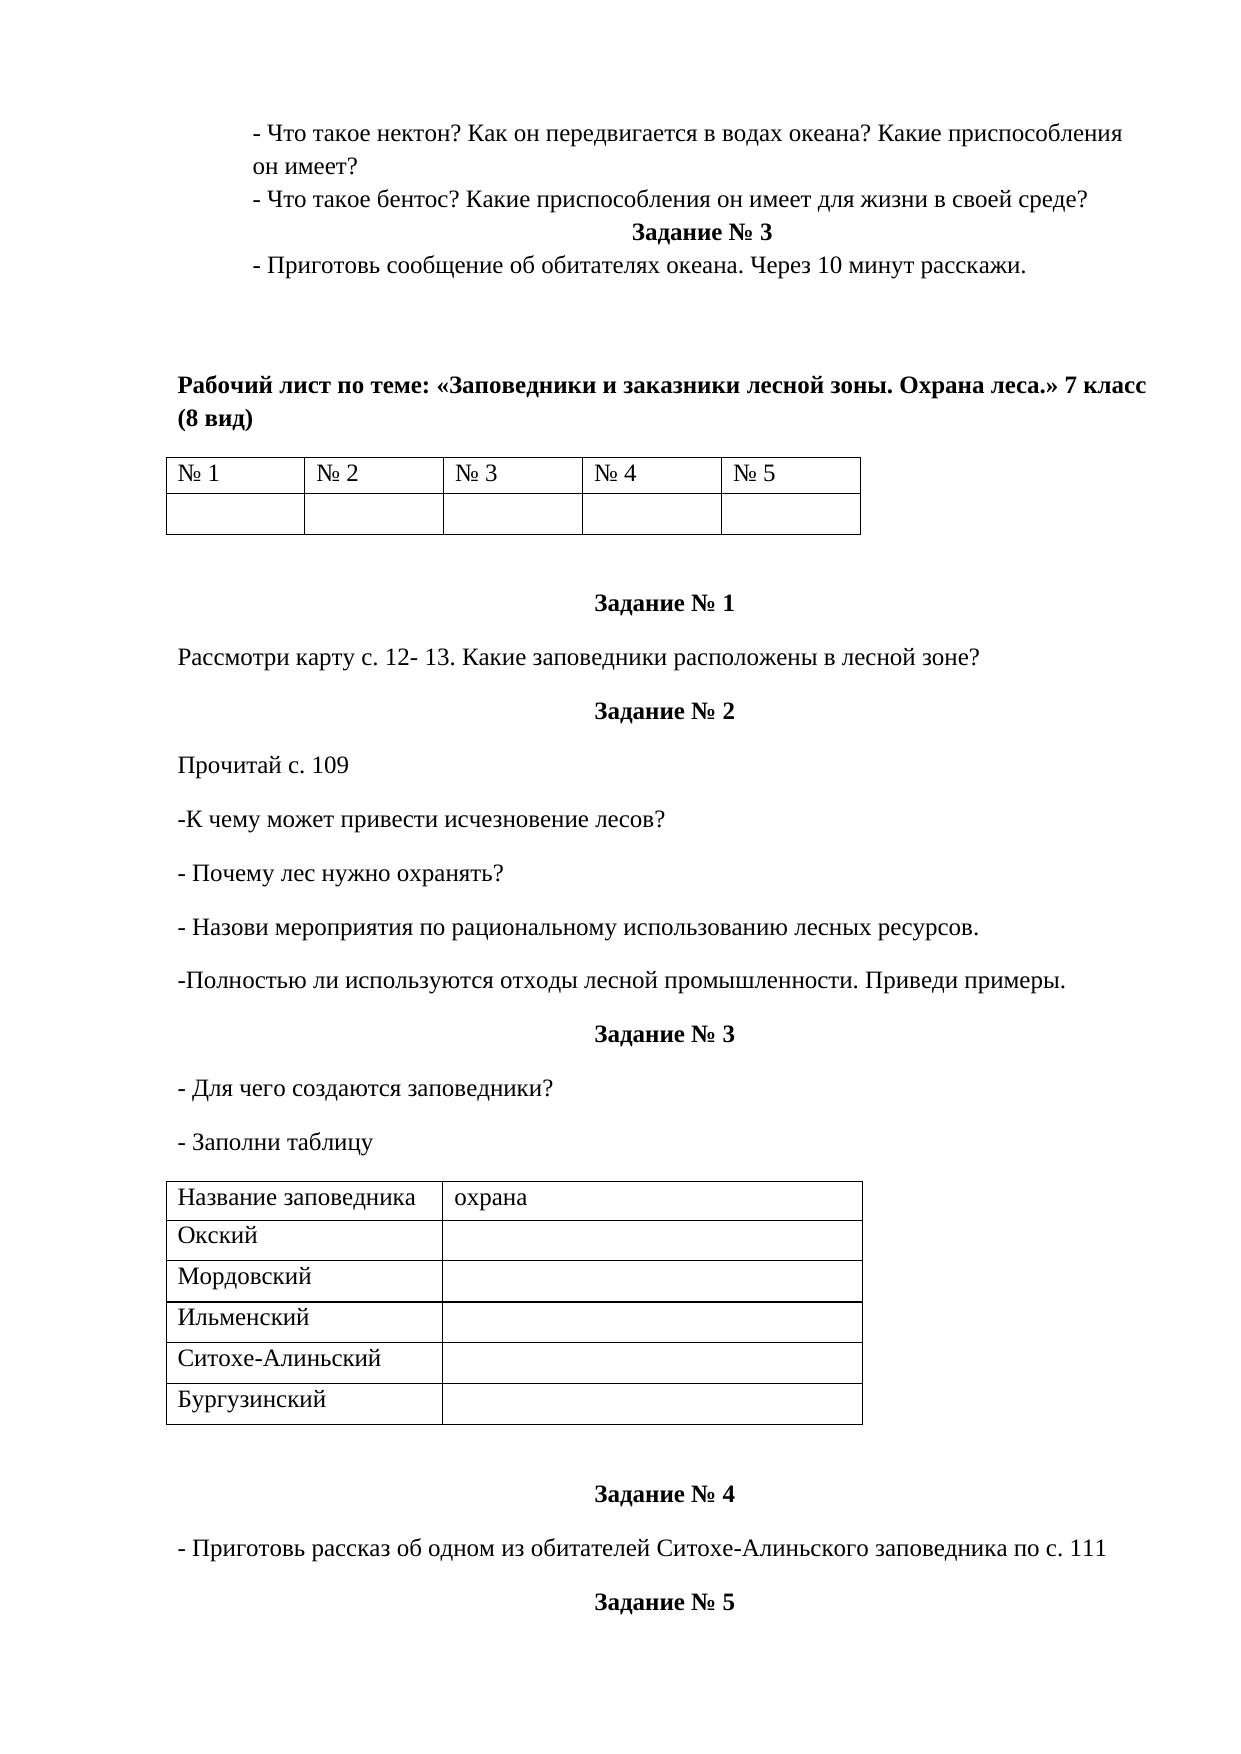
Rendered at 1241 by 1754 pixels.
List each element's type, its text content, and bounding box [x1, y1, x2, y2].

list - Что такое бентос? Какие приспособления он имеет для жизни в своей среде? [252, 184, 1152, 213]
table_header № 3 [444, 458, 582, 493]
list - Приготовь сообщение об обитателях океана. Через 10 минут расскажи. [252, 250, 1152, 279]
text Задание № 1 [177, 588, 1152, 617]
table_cell [443, 1384, 862, 1424]
table_cell [583, 494, 721, 533]
text Задание № 4 [177, 1479, 1152, 1508]
text - Для чего создаются заповедники? [177, 1073, 1152, 1102]
list Задание № 3 [252, 217, 1152, 246]
table_cell [444, 494, 582, 533]
table_header № 5 [722, 458, 860, 493]
table_header № 1 [167, 458, 304, 493]
text Задание № 2 [177, 696, 1152, 725]
table_cell [167, 494, 304, 533]
text Прочитай с. 109 [177, 750, 1152, 779]
table_cell Ильменский [167, 1303, 442, 1342]
table_cell [722, 494, 860, 533]
text - Заполни таблицу [177, 1127, 1152, 1156]
text - Назови мероприятия по рациональному использованию лесных ресурсов. [177, 912, 1152, 940]
text -К чему может привести исчезновение лесов? [177, 804, 1152, 833]
table_cell Мордовский [167, 1261, 442, 1301]
text Рабочий лист по теме: «Заповедники и заказники лесной зоны. Охрана леса.» 7 класс (8 вид) [177, 370, 1152, 432]
table_header № 4 [583, 458, 721, 493]
text - Почему лес нужно охранять? [177, 858, 1152, 886]
table_cell Окский [167, 1221, 442, 1260]
table_cell [443, 1261, 862, 1301]
table_cell [305, 494, 443, 533]
table_cell Ситохе-Алиньский [167, 1343, 442, 1383]
text - Приготовь рассказ об одном из обитателей Ситохе-Алиньского заповедника по с. 111 [177, 1533, 1152, 1562]
table_header № 2 [305, 458, 443, 493]
list - Что такое нектон? Как он передвигается в водах океана? Какие приспособления он имеет? [252, 118, 1152, 180]
table_cell Бургузинский [167, 1384, 442, 1424]
text Рассмотри карту с. 12- 13. Какие заповедники расположены в лесной зоне? [177, 642, 1152, 671]
table_cell [443, 1221, 862, 1260]
table_cell [443, 1303, 862, 1342]
table_cell [443, 1343, 862, 1383]
text -Полностью ли используются отходы лесной промышленности. Приведи примеры. [177, 965, 1152, 994]
table_header Название заповедника [167, 1182, 442, 1219]
text Задание № 3 [177, 1019, 1152, 1048]
table_header охрана [443, 1182, 862, 1219]
text Задание № 5 [177, 1587, 1152, 1616]
